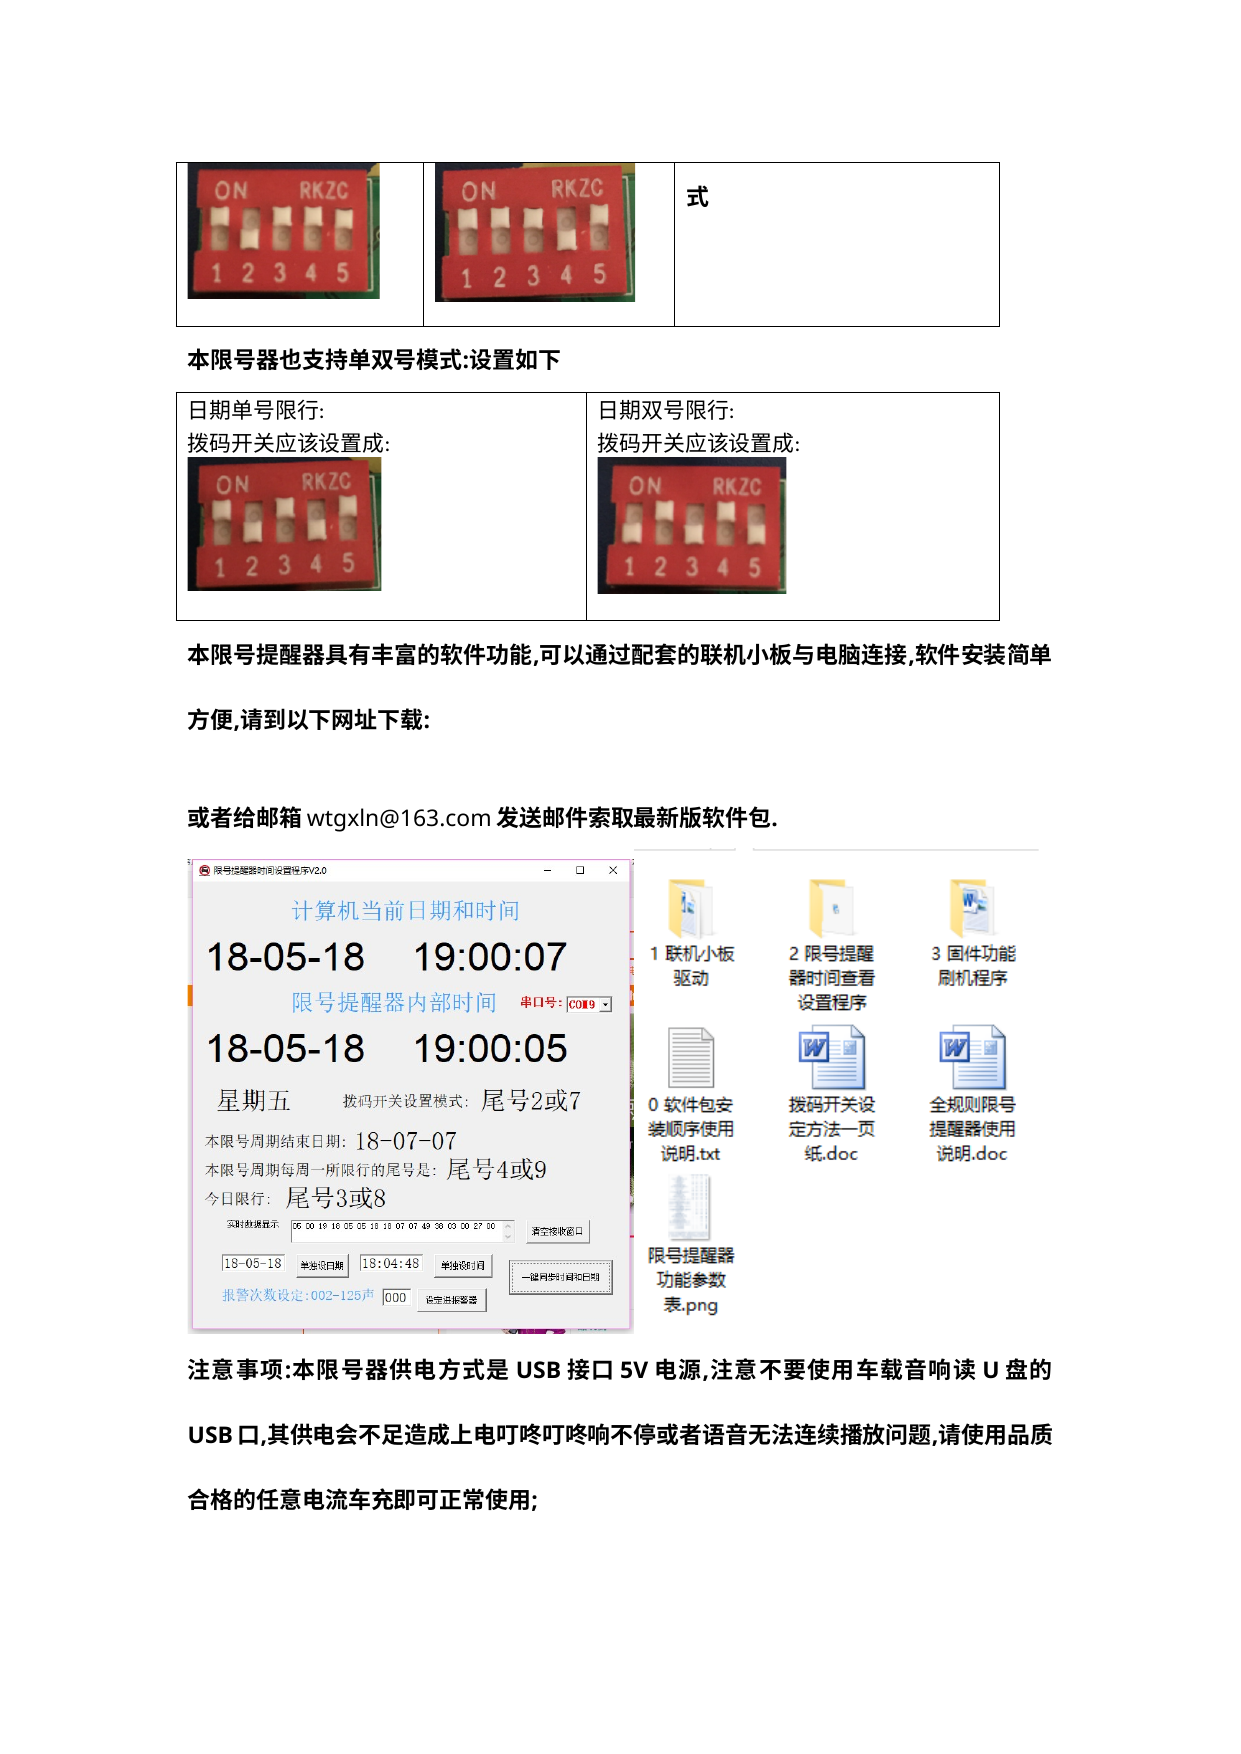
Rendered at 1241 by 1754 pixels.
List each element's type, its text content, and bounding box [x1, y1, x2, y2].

text 注意事项:本限号器供电方式是USB接口5V电源,注意不要使用车载音响读U盘的USB口,其供电会不足造成上电叮咚叮咚响不停或者语音无法连续播放问题,请使用品质合格的任意电流车充即可正常使用; [187, 1336, 1053, 1531]
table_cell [675, 163, 999, 326]
picture [597, 457, 787, 594]
picture [187, 163, 380, 299]
text 或者给邮箱wtgxln@163.com发送邮件索取最新版软件包. [187, 784, 1053, 849]
text 本限号提醒器具有丰富的软件功能,可以通过配套的联机小板与电脑连接,软件安装简单方便,请到以下网址下载: [187, 621, 1053, 751]
table_cell 固定周二限行: 拨码开关应该设置成: [177, 163, 423, 326]
text 本限号器也支持单双号模式:设置如下 [187, 327, 1053, 392]
picture [187, 848, 1039, 1334]
table_header 日期双号限行: 拨码开关应该设置成: [587, 393, 999, 620]
table_header 日期单号限行: 拨码开关应该设置成: [177, 393, 586, 620]
table_cell 固定周四限行: 拨码开关应该设置成: [424, 163, 674, 326]
picture [187, 457, 382, 591]
picture [435, 163, 636, 302]
